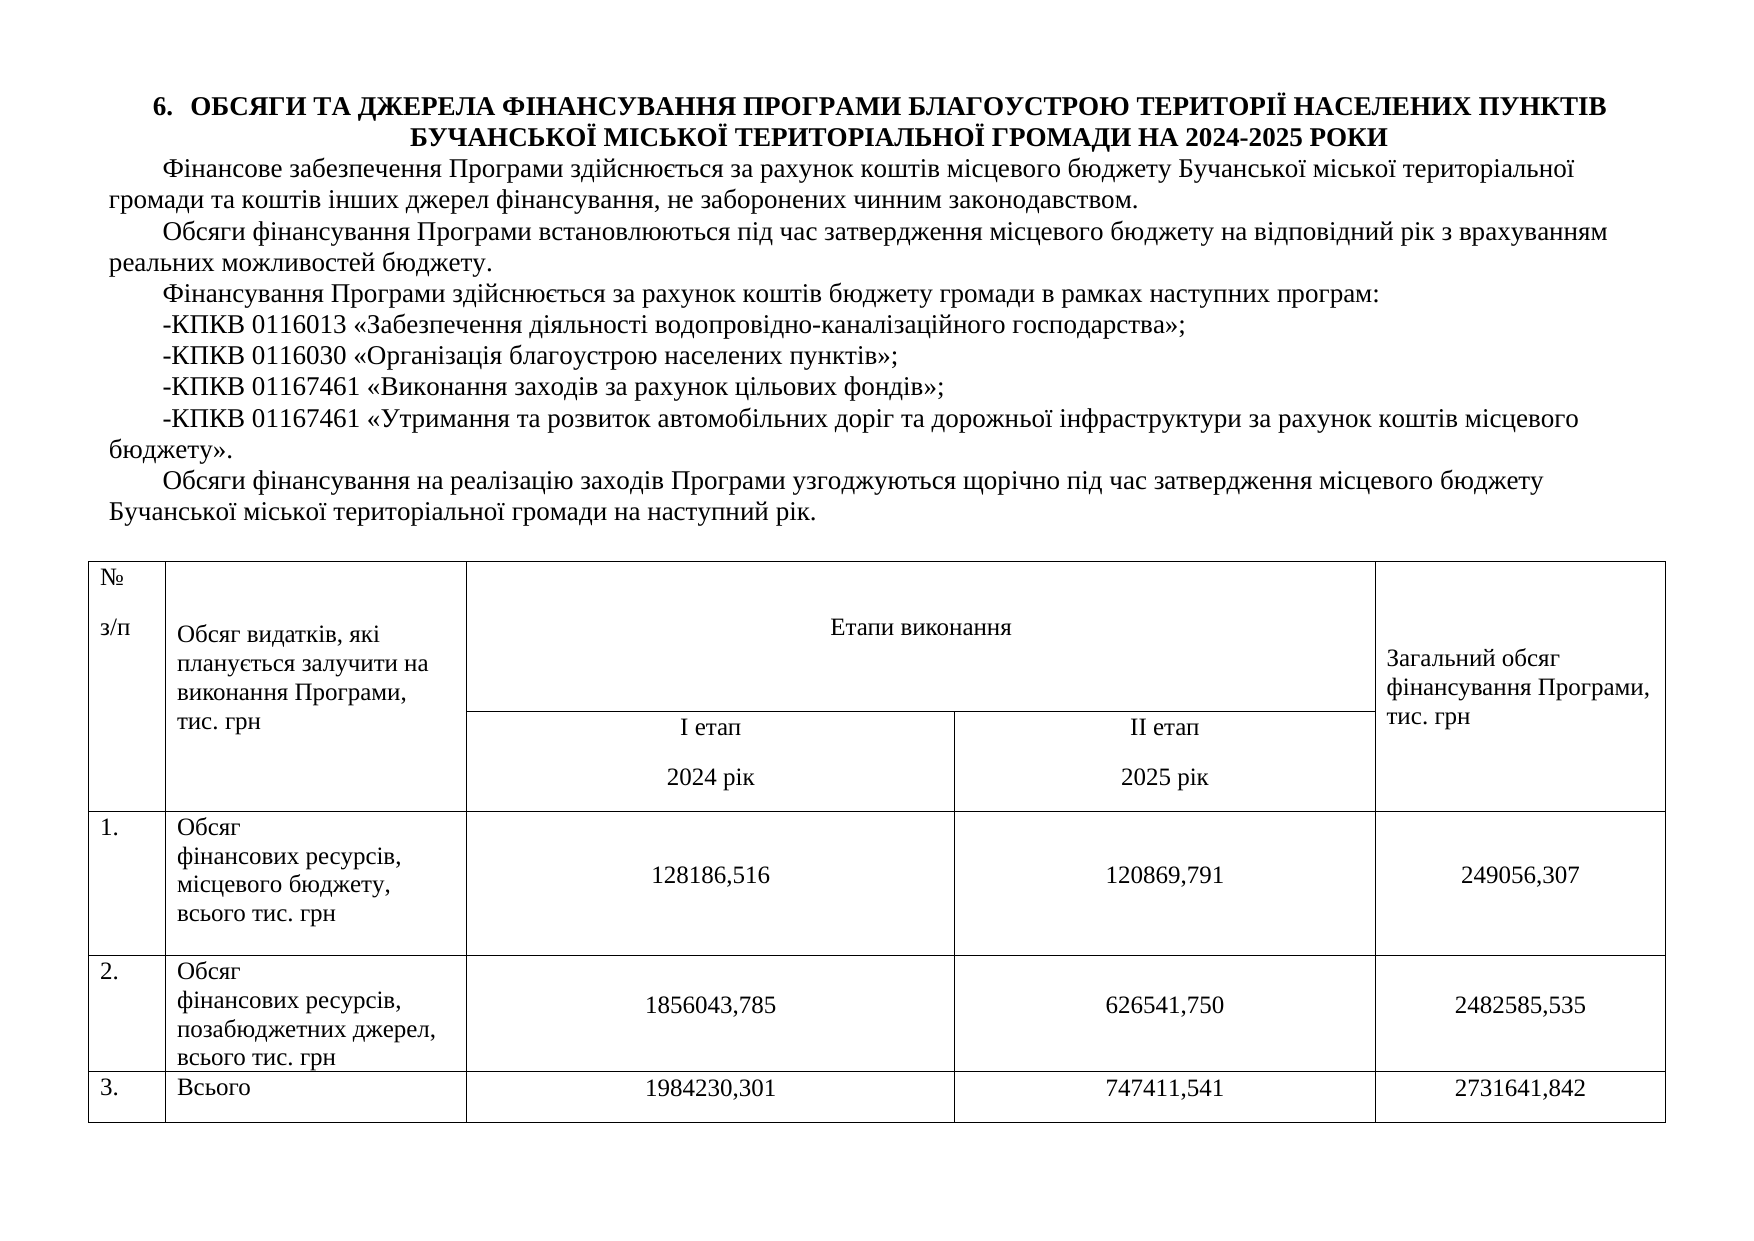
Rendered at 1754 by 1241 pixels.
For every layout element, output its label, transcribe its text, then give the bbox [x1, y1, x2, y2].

table_cell 1984230,301 [467, 1072, 954, 1122]
table_cell 2482585,535 [1376, 956, 1665, 1071]
table_cell Обсяг фінансових ресурсів, позабюджетних джерел, всього тис. грн [166, 956, 466, 1071]
table_cell 2. [89, 956, 165, 1071]
table_cell II етап 2025 рік [955, 712, 1375, 811]
table_cell 2731641,842 [1376, 1072, 1665, 1122]
table_header № з/п [89, 562, 165, 811]
table_header Етапи виконання [467, 562, 1375, 711]
table_cell Обсяг фінансових ресурсів, місцевого бюджету, всього тис. грн [166, 812, 466, 955]
table_header Загальний обсяг фінансування Програми, тис. грн [1376, 562, 1665, 811]
table_cell 128186,516 [467, 812, 954, 955]
table_cell I етап 2024 рік [467, 712, 954, 811]
table_cell 3. [89, 1072, 165, 1122]
table_header Обсяг видатків, які планується залучити на виконання Програми, тис. грн [166, 562, 466, 811]
table_cell Всього [166, 1072, 466, 1122]
table_cell 249056,307 [1376, 812, 1665, 955]
table_header ОБСЯГИ ТА ДЖЕРЕЛА ФІНАНСУВАННЯ ПРОГРАМИ БЛАГОУСТРОЮ ТЕРИТОРІЇ НАСЕЛЕНИХ ПУНКТІВ БУЧАНСЬКОЇ МІСЬКОЇ ТЕРИТОРІАЛЬНОЇ ГРОМАДИ НА 2024-2025 РОКИ Фінансове забезпечення Програми здійснюється за рахунок коштів місцевого бюджету Бучанської міської територіальної громади та коштів інших джерел фінансування, не заборонених чинним законодавством. Обсяги фінансування Програми встановлюються під час затвердження місцевого бюджету на відповідний рік з врахуванням реальних можливостей бюджету. Фінансування Програми здійснюється за рахунок коштів бюджету громади в рамках наступних програм: -КПКВ 0116013 «Забезпечення діяльності водопровідно-каналізаційного господарства»; -КПКВ 0116030 «Організація благоустрою населених пунктів»; -КПКВ 01167461 «Виконання заходів за рахунок цільових фондів»; -КПКВ 01167461 «Утримання та розвиток автомобільних доріг та дорожньої інфраструктури за рахунок коштів місцевого бюджету». Обсяги фінансування на реалізацію заходів Програми узгоджуються щорічно під час затвердження місцевого бюджету Бучанської міської територіальної громади на наступний рік. [98, 90, 1626, 561]
table_cell 626541,750 [955, 956, 1375, 1071]
table_cell 120869,791 [955, 812, 1375, 955]
table_cell 1. [89, 812, 165, 955]
table_cell 747411,541 [955, 1072, 1375, 1122]
table_cell 1856043,785 [467, 956, 954, 1071]
